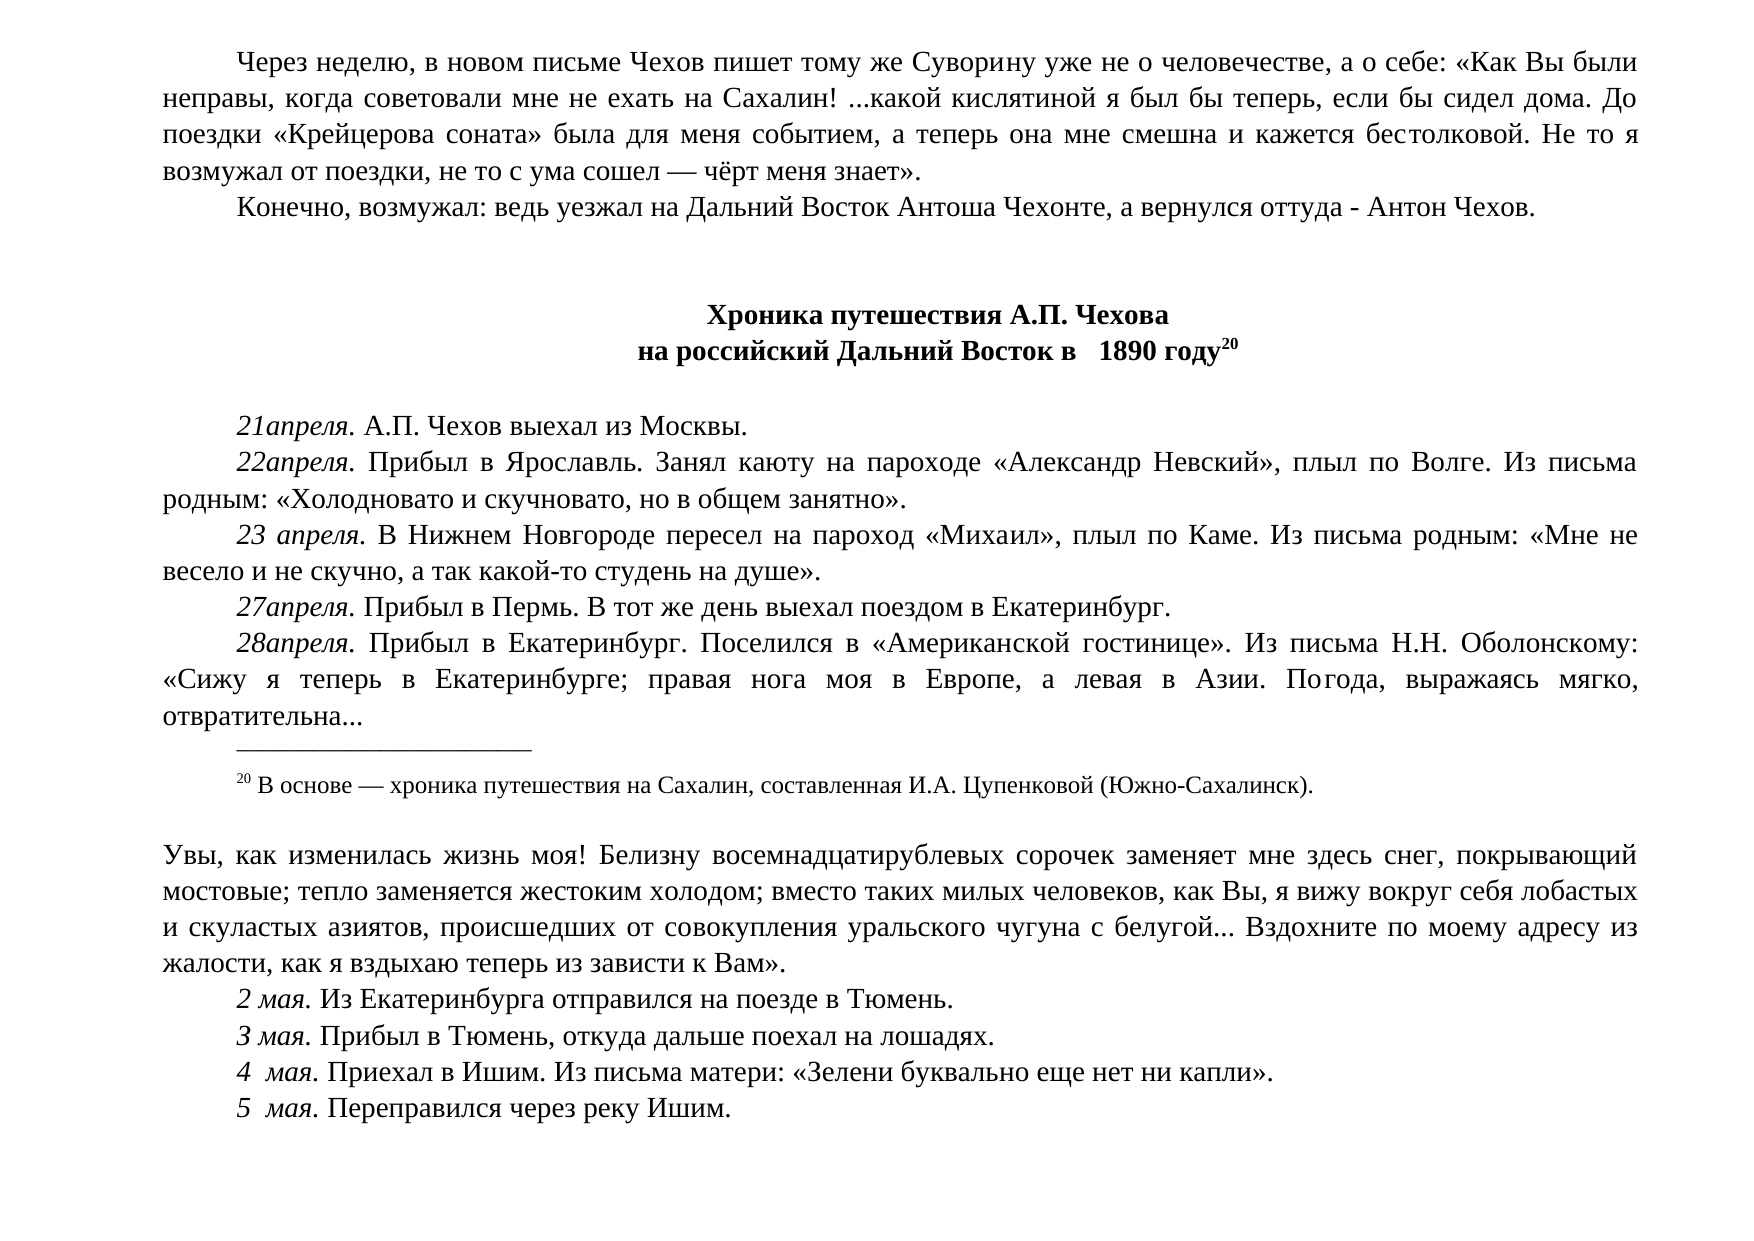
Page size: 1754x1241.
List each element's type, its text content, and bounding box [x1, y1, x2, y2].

list мая. Переправился через реку Ишим. [162, 1090, 1639, 1124]
list апреля. Прибыл в Пермь. В тот же день выехал поездом в Екатеринбург. [162, 589, 1639, 623]
text Через неделю, в новом письме Чехов пишет тому же Суворину уже не о человечестве, а о себе: «Как Вы были неправы, когда советовали мне не ехать на Сахалин! ...какой кислятиной я был бы теперь, если бы сидел дома. До поездки «Крейцерова соната» была для меня событием, а теперь она мне смешна и кажется бестолковой. Не то я возмужал от поездки, не то с ума сошел — чёрт меня знает». [162, 44, 1639, 186]
list апреля. Прибыл в Ярославль. Занял каюту на пароходе «Александр Невский», плыл по Волге. Из письма родным: «Холодновато и скучновато, но в общем занятно». [162, 444, 1639, 514]
text 23 апреля. В Нижнем Новгороде пересел на пароход «Михаил», плыл по Каме. Из письма родным: «Мне не весело и не скучно, а так какой-то студень на душе». [162, 517, 1639, 587]
list мая. Приехал в Ишим. Из письма матери: «Зелени буквально еще нет ни капли». [162, 1054, 1639, 1087]
text 2 мая. Из Екатеринбурга отправился на поезде в Тюмень. [162, 982, 1639, 1015]
text Конечно, возмужал: ведь уезжал на Дальний Восток Антоша Чехонте, а вернулся оттуда - Антон Чехов. [162, 189, 1639, 222]
text 20 В основе — хроника путешествия на Сахалин, составленная И.А. Цупенковой (Южно-Сахалинск). [162, 770, 1639, 799]
text ___________________________________ [162, 734, 1639, 767]
text Увы, как изменилась жизнь моя! Белизну восемнадцатирублевых сорочек заменяет мне здесь снег, покрывающий мостовые; тепло заменяется жестоким холодом; вместо таких милых человеков, как Вы, я вижу вокруг себя лобастых и скуластых азиятов, происшедших от совокупления уральского чугуна с белугой... Вздохните по моему адресу из жалости, как я вздыхаю теперь из зависти к Вам». [162, 837, 1639, 979]
list апреля. А.П. Чехов выехал из Москвы. [162, 408, 1639, 442]
list апреля. Прибыл в Екатеринбург. Поселился в «Американской гостинице». Из письма Н.Н. Оболонскому: «Сижу я теперь в Екатеринбурге; правая нога моя в Европе, а левая в Азии. Погода, выражаясь мягко, отвратительна... [162, 625, 1639, 731]
text Хроника путешествия А.П. Чехова [162, 297, 1639, 331]
text на российский Дальний Восток в 1890 году20 [162, 333, 1639, 367]
text З мая. Прибыл в Тюмень, откуда дальше поехал на лошадях. [162, 1018, 1639, 1051]
